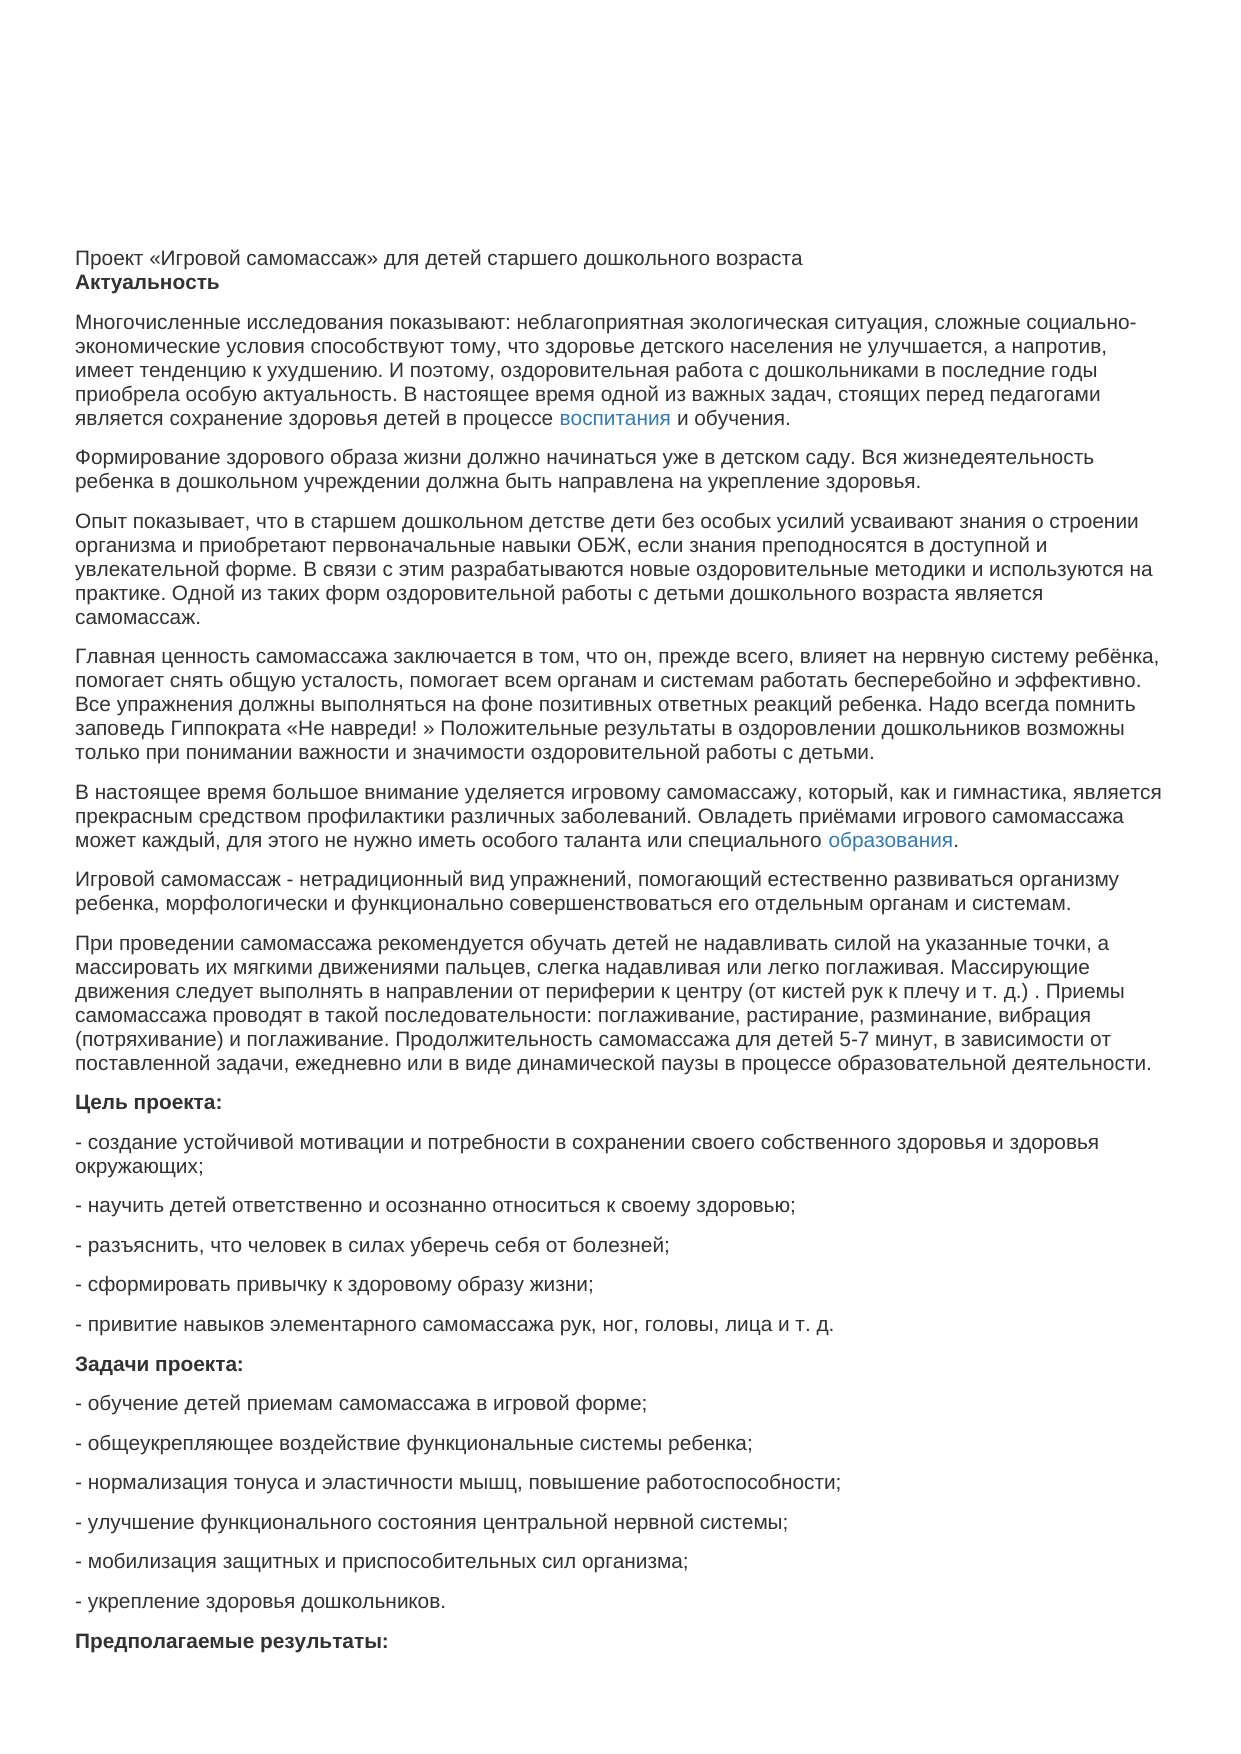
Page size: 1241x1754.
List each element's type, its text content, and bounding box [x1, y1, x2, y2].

subtitle Проект «Игровой самомассаж» для детей старшего дошкольного возраста [75, 246, 1165, 270]
text Актуальность [75, 270, 1165, 294]
text - нормализация тонуса и эластичности мышц, повышение работоспособности; [75, 1470, 1165, 1494]
text - разъяснить, что человек в силах уберечь себя от болезней; [75, 1233, 1165, 1257]
text - мобилизация защитных и приспособительных сил организма; [75, 1549, 1165, 1573]
text - общеукрепляющее воздействие функциональные системы ребенка; [75, 1431, 1165, 1454]
text - улучшение функционального состояния центральной нервной системы; [75, 1510, 1165, 1534]
text При проведении самомассажа рекомендуется обучать детей не надавливать силой на указанные точки, а массировать их мягкими движениями пальцев, слегка надавливая или легко поглаживая. Массирующие движения следует выполнять в направлении от периферии к центру (от кистей рук к плечу и т. д.) . Приемы самомассажа проводят в такой последовательности: поглаживание, растирание, разминание, вибрация (потряхивание) и поглаживание. Продолжительность самомассажа для детей 5-7 минут, в зависимости от поставленной задачи, ежедневно или в виде динамической паузы в процессе образовательной деятельности. [75, 931, 1165, 1074]
text Опыт показывает, что в старшем дошкольном детстве дети без особых усилий усваивают знания о строении организма и приобретают первоначальные навыки ОБЖ, если знания преподносятся в доступной и увлекательной форме. В связи с этим разрабатываются новые оздоровительные методики и используются на практике. Одной из таких форм оздоровительной работы с детьми дошкольного возраста является самомассаж. [75, 509, 1165, 628]
text - укрепление здоровья дошкольников. [75, 1589, 1165, 1613]
text - привитие навыков элементарного самомассажа рук, ног, головы, лица и т. д. [75, 1312, 1165, 1336]
text Формирование здорового образа жизни должно начинаться уже в детском саду. Вся жизнедеятельность ребенка в дошкольном учреждении должна быть направлена на укрепление здоровья. [75, 445, 1165, 493]
text - научить детей ответственно и осознанно относиться к своему здоровью; [75, 1193, 1165, 1217]
text Цель проекта: [75, 1090, 1165, 1114]
text Главная ценность самомассажа заключается в том, что он, прежде всего, влияет на нервную систему ребёнка, помогает снять общую усталость, помогает всем органам и системам работать бесперебойно и эффективно. Все упражнения должны выполняться на фоне позитивных ответных реакций ребенка. Надо всегда помнить заповедь Гиппократа «Не навреди! » Положительные результаты в оздоровлении дошкольников возможны только при понимании важности и значимости оздоровительной работы с детьми. [75, 644, 1165, 764]
text - сформировать привычку к здоровому образу жизни; [75, 1272, 1165, 1296]
text Задачи проекта: [75, 1351, 1165, 1375]
text - обучение детей приемам самомассажа в игровой форме; [75, 1391, 1165, 1415]
text В настоящее время большое внимание уделяется игровому самомассажу, который, как и гимнастика, является прекрасным средством профилактики различных заболеваний. Овладеть приёмами игрового самомассажа может каждый, для этого не нужно иметь особого таланта или специального образования. [75, 779, 1165, 851]
text Игровой самомассаж - нетрадиционный вид упражнений, помогающий естественно развиваться организму ребенка, морфологически и функционально совершенствоваться его отдельным органам и системам. [75, 867, 1165, 915]
text Многочисленные исследования показывают: неблагоприятная экологическая ситуация, сложные социально-экономические условия способствуют тому, что здоровье детского населения не улучшается, а напротив, имеет тенденцию к ухудшению. И поэтому, оздоровительная работа с дошкольниками в последние годы приобрела особую актуальность. В настоящее время одной из важных задач, стоящих перед педагогами является сохранение здоровья детей в процессе воспитания и обучения. [75, 310, 1165, 429]
text Предполагаемые результаты: [75, 1628, 1165, 1652]
text - создание устойчивой мотивации и потребности в сохранении своего собственного здоровья и здоровья окружающих; [75, 1129, 1165, 1177]
